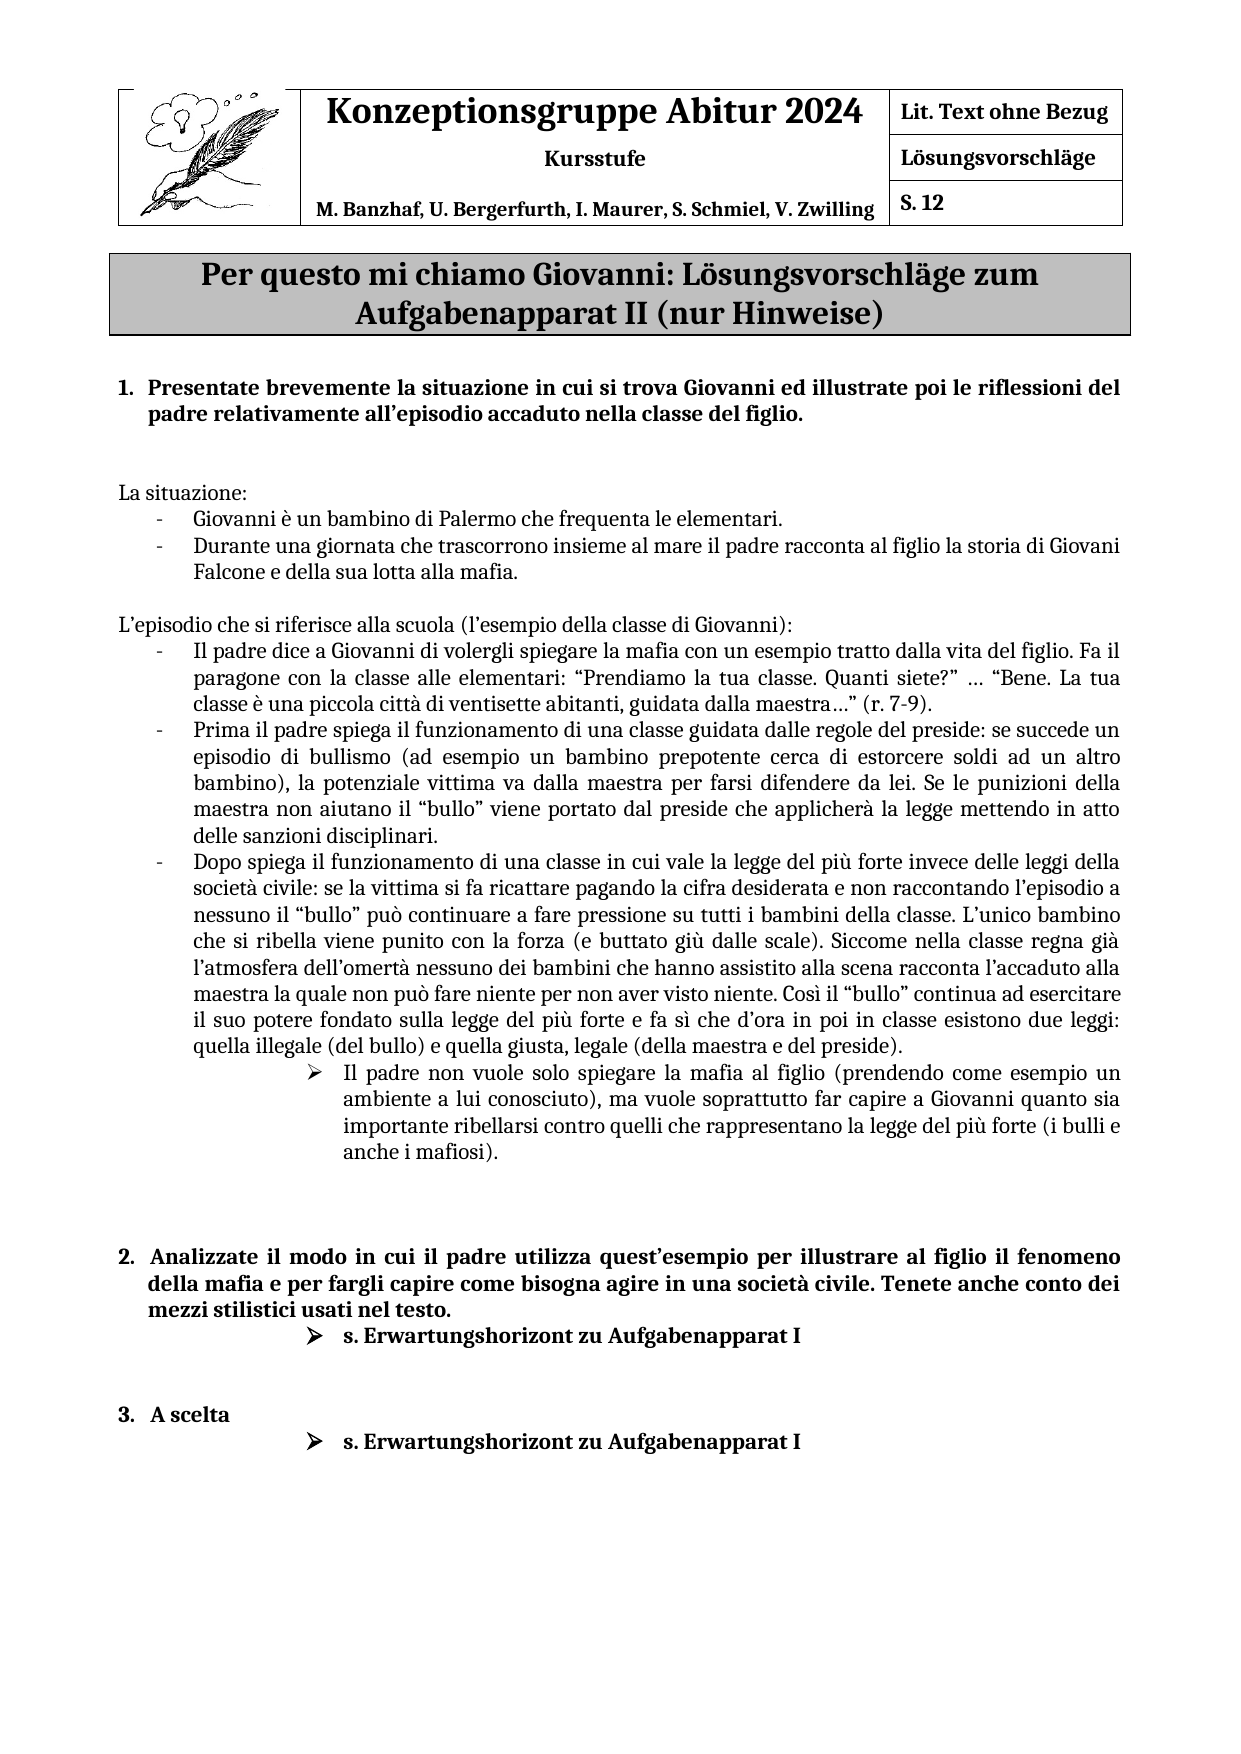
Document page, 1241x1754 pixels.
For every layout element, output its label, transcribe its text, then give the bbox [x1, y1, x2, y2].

table_cell S. 12 [890, 181, 1122, 225]
text L’episodio che si riferisce alla scuola (l’esempio della classe di Giovanni): [118, 612, 1122, 638]
list Giovanni è un bambino di Palermo che frequenta le elementari. [156, 506, 1122, 533]
text La situazione: [118, 480, 1122, 506]
list Il padre dice a Giovanni di volergli spiegare la mafia con un esempio tratto dalla vita del figlio. Fa il paragone con la classe alle elementari: “Prendiamo la tua classe. Quanti siete?” … “Bene. La tua classe è una piccola città di ventisette abitanti, guidata dalla maestra…” (r. 7-9). [156, 638, 1122, 717]
list Durante una giornata che trascorrono insieme al mare il padre racconta al figlio la storia di Giovani Falcone e della sua lotta alla mafia. [156, 533, 1122, 585]
list Dopo spiega il funzionamento di una classe in cui vale la legge del più forte invece delle leggi della società civile: se la vittima si fa ricattare pagando la cifra desiderata e non raccontando l’episodio a nessuno il “bullo” può continuare a fare pressione su tutti i bambini della classe. L’unico bambino che si ribella viene punito con la forza (e buttato giù dalle scale). Siccome nella classe regna già l’atmosfera dell’omertà nessuno dei bambini che hanno assistito alla scena racconta l’accaduto alla maestra la quale non può fare niente per non aver visto niente. Così il “bullo” continua ad esercitare il suo potere fondato sulla legge del più forte e fa sì che d’ora in poi in classe esistono due leggi: quella illegale (del bullo) e quella giusta, legale (della maestra e del preside). [156, 849, 1122, 1060]
text 1.PPresentate brevemente la situazione in cui si trova Giovanni ed illustrate poi le riflessioni del padre relativamente all’episodio accaduto nella classe del figlio. [118, 374, 1122, 427]
subtitle Per questo mi chiamo Giovanni: Lösungsvorschläge zum Aufgabenapparat II (nur Hinweise) [110, 254, 1130, 334]
table_header Konzeptionsgruppe Abitur 2024 Kursstufe M. Banzhaf, U. Bergerfurth, I. Maurer, S. Schmiel, V. Zwilling [301, 90, 889, 225]
list s. Erwartungshorizont zu Aufgabenapparat I [306, 1323, 1122, 1349]
table_header Lit. Text ohne Bezug [890, 90, 1122, 134]
table_header [119, 90, 300, 225]
table_cell Lösungsvorschläge [890, 135, 1122, 180]
list Il padre non vuole solo spiegare la mafia al figlio (prendendo come esempio un ambiente a lui conosciuto), ma vuole soprattutto far capire a Giovanni quanto sia importante ribellarsi contro quelli che rappresentano la legge del più forte (i bulli e anche i mafiosi). [306, 1060, 1122, 1165]
picture [133, 88, 286, 224]
list s. Erwartungshorizont zu Aufgabenapparat I [306, 1429, 1122, 1455]
text 3.AA scelta [118, 1402, 1122, 1429]
list Prima il padre spiega il funzionamento di una classe guidata dalle regole del preside: se succede un episodio di bullismo (ad esempio un bambino prepotente cerca di estorcere soldi ad un altro bambino), la potenziale vittima va dalla maestra per farsi difendere da lei. Se le punizioni della maestra non aiutano il “bullo” viene portato dal preside che applicherà la legge mettendo in atto delle sanzioni disciplinari. [156, 717, 1122, 849]
text 2.AAnalizzate il modo in cui il padre utilizza quest’esempio per illustrare al figlio il fenomeno della mafia e per fargli capire come bisogna agire in una società civile. Tenete anche conto dei mezzi stilistici usati nel testo. [118, 1244, 1122, 1323]
